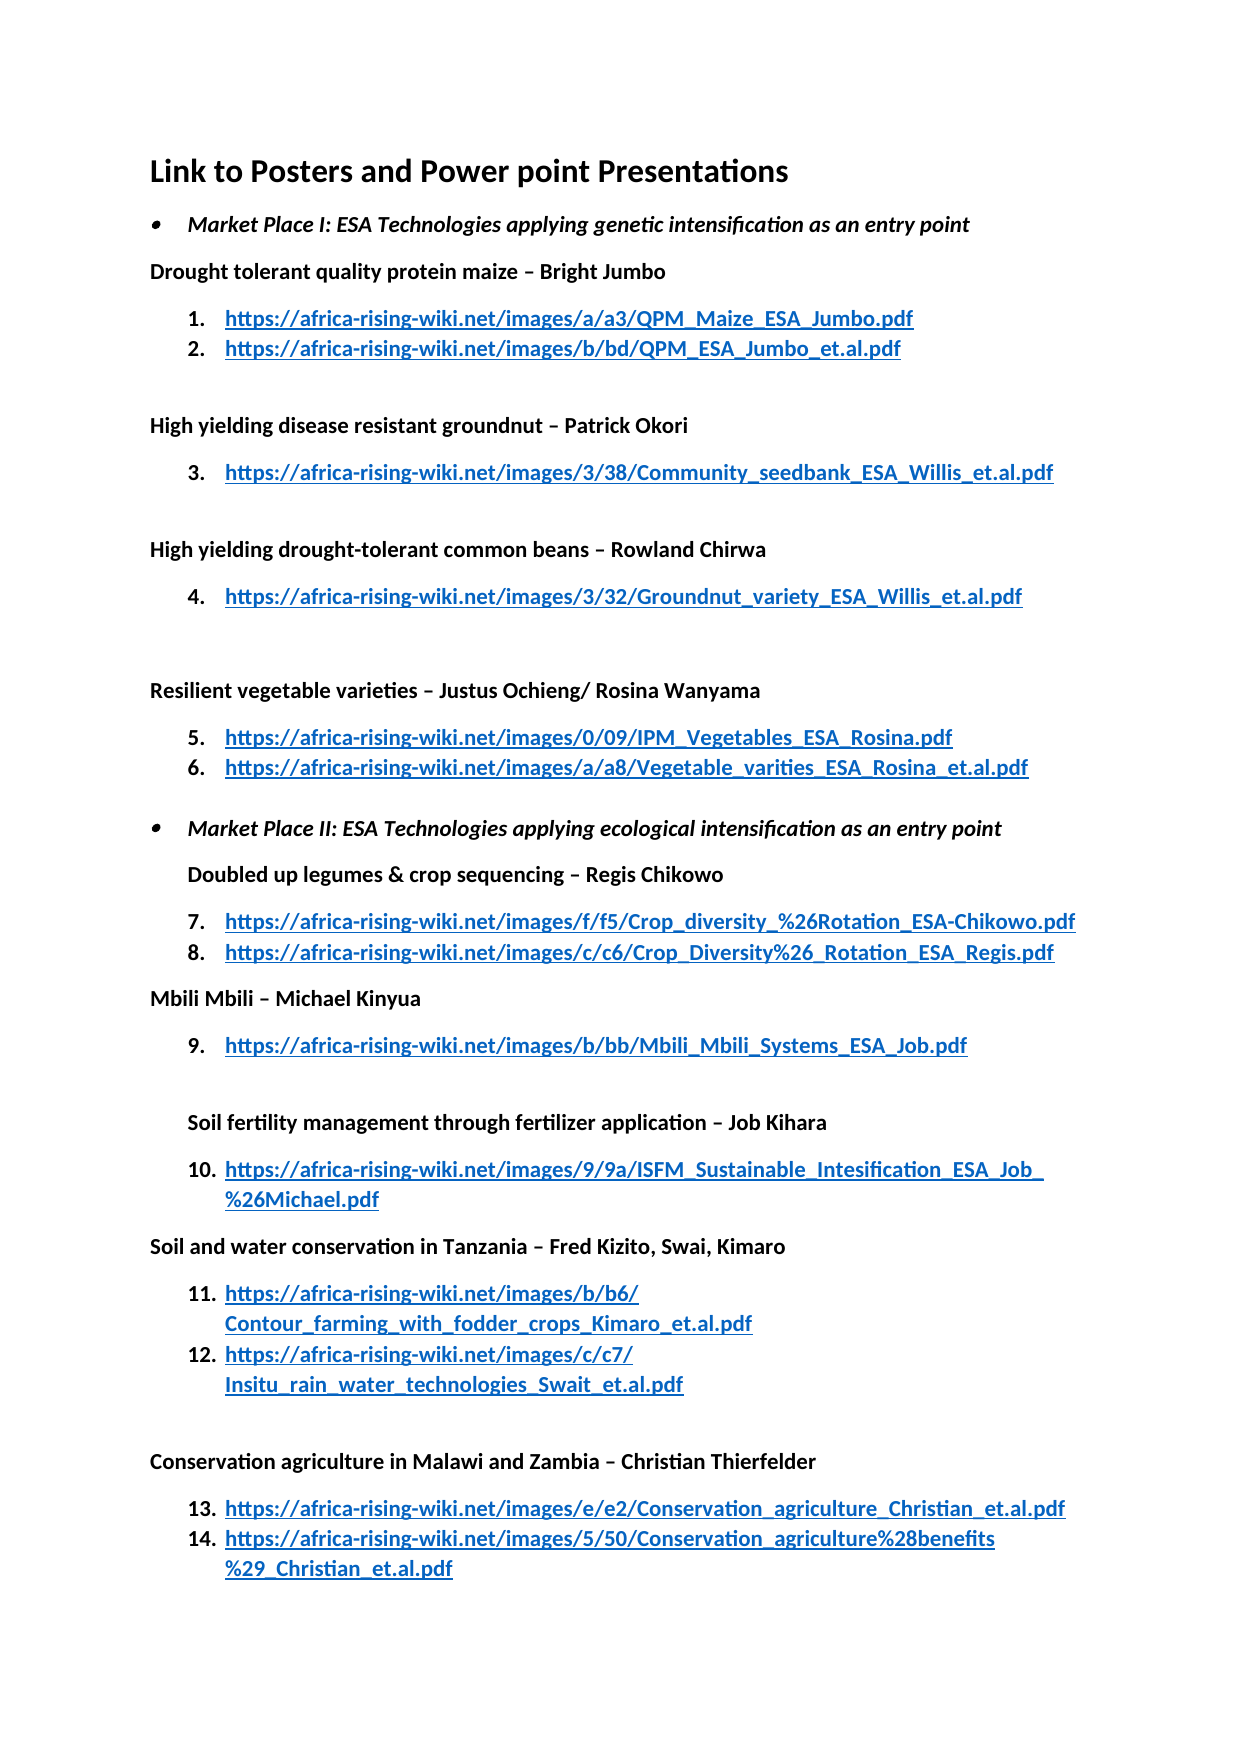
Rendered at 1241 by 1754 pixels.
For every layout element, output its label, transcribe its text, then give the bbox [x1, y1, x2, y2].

text Mbili Mbili – Michael Kinyua [150, 984, 1090, 1013]
list https://africa-rising-wiki.net/images/c/c7/Insitu_rain_water_technologies_Swait_et.al.pdf [187, 1340, 1090, 1398]
text Conservation agriculture in Malawi and Zambia – Christian Thierfelder [150, 1447, 1090, 1475]
text Link to Posters and Power point Presentations [150, 150, 1090, 191]
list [187, 1494, 1090, 1522]
list https://africa-rising-wiki.net/images/b/b6/Contour_farming_with_fodder_crops_Kimaro_et.al.pdf [187, 1279, 1090, 1338]
list https://africa-rising-wiki.net/images/9/9a/ISFM_Sustainable_Intesification_ESA_Job_%26Michael.pdf [187, 1155, 1090, 1214]
text Drought tolerant quality protein maize – Bright Jumbo [150, 257, 1090, 286]
list https://africa-rising-wiki.net/images/3/32/Groundnut_variety_ESA_Willis_et.al.pdf [187, 582, 1090, 611]
list https://africa-rising-wiki.net/images/b/bd/QPM_ESA_Jumbo_et.al.pdf [187, 334, 1090, 363]
list https://africa-rising-wiki.net/images/3/38/Community_seedbank_ESA_Willis_et.al.pdf [187, 458, 1090, 487]
list https://africa-rising-wiki.net/images/b/bb/Mbili_Mbili_Systems_ESA_Job.pdf [187, 1031, 1090, 1059]
list https://africa-rising-wiki.net/images/a/a8/Vegetable_varities_ESA_Rosina_et.al.pdf [187, 753, 1090, 781]
list Market Place I: ESA Technologies applying genetic intensification as an entry point [150, 211, 1090, 239]
text Soil and water conservation in Tanzania – Fred Kizito, Swai, Kimaro [150, 1232, 1090, 1261]
list https://africa-rising-wiki.net/images/5/50/Conservation_agriculture%28benefits%29_Christian_et.al.pdf [187, 1524, 1090, 1582]
list https://africa-rising-wiki.net/images/0/09/IPM_Vegetables_ESA_Rosina.pdf [187, 723, 1090, 751]
list https://africa-rising-wiki.net/images/f/f5/Crop_diversity_%26Rotation_ESA-Chikowo.pdf [187, 907, 1090, 936]
text Resilient vegetable varieties – Justus Ochieng/ Rosina Wanyama [150, 676, 1090, 704]
text Doubled up legumes & crop sequencing – Regis Chikowo [187, 861, 1090, 889]
list Market Place II: ESA Technologies applying ecological intensification as an entry point [150, 814, 1090, 842]
text High yielding disease resistant groundnut – Patrick Okori [150, 412, 1090, 440]
text High yielding drought-tolerant common beans – Rowland Chirwa [150, 536, 1090, 564]
list https://africa-rising-wiki.net/images/c/c6/Crop_Diversity%26_Rotation_ESA_Regis.pdf [187, 938, 1090, 966]
text Soil fertility management through fertilizer application – Job Kihara [187, 1108, 1090, 1137]
list https://africa-rising-wiki.net/images/a/a3/QPM_Maize_ESA_Jumbo.pdf [187, 304, 1090, 332]
